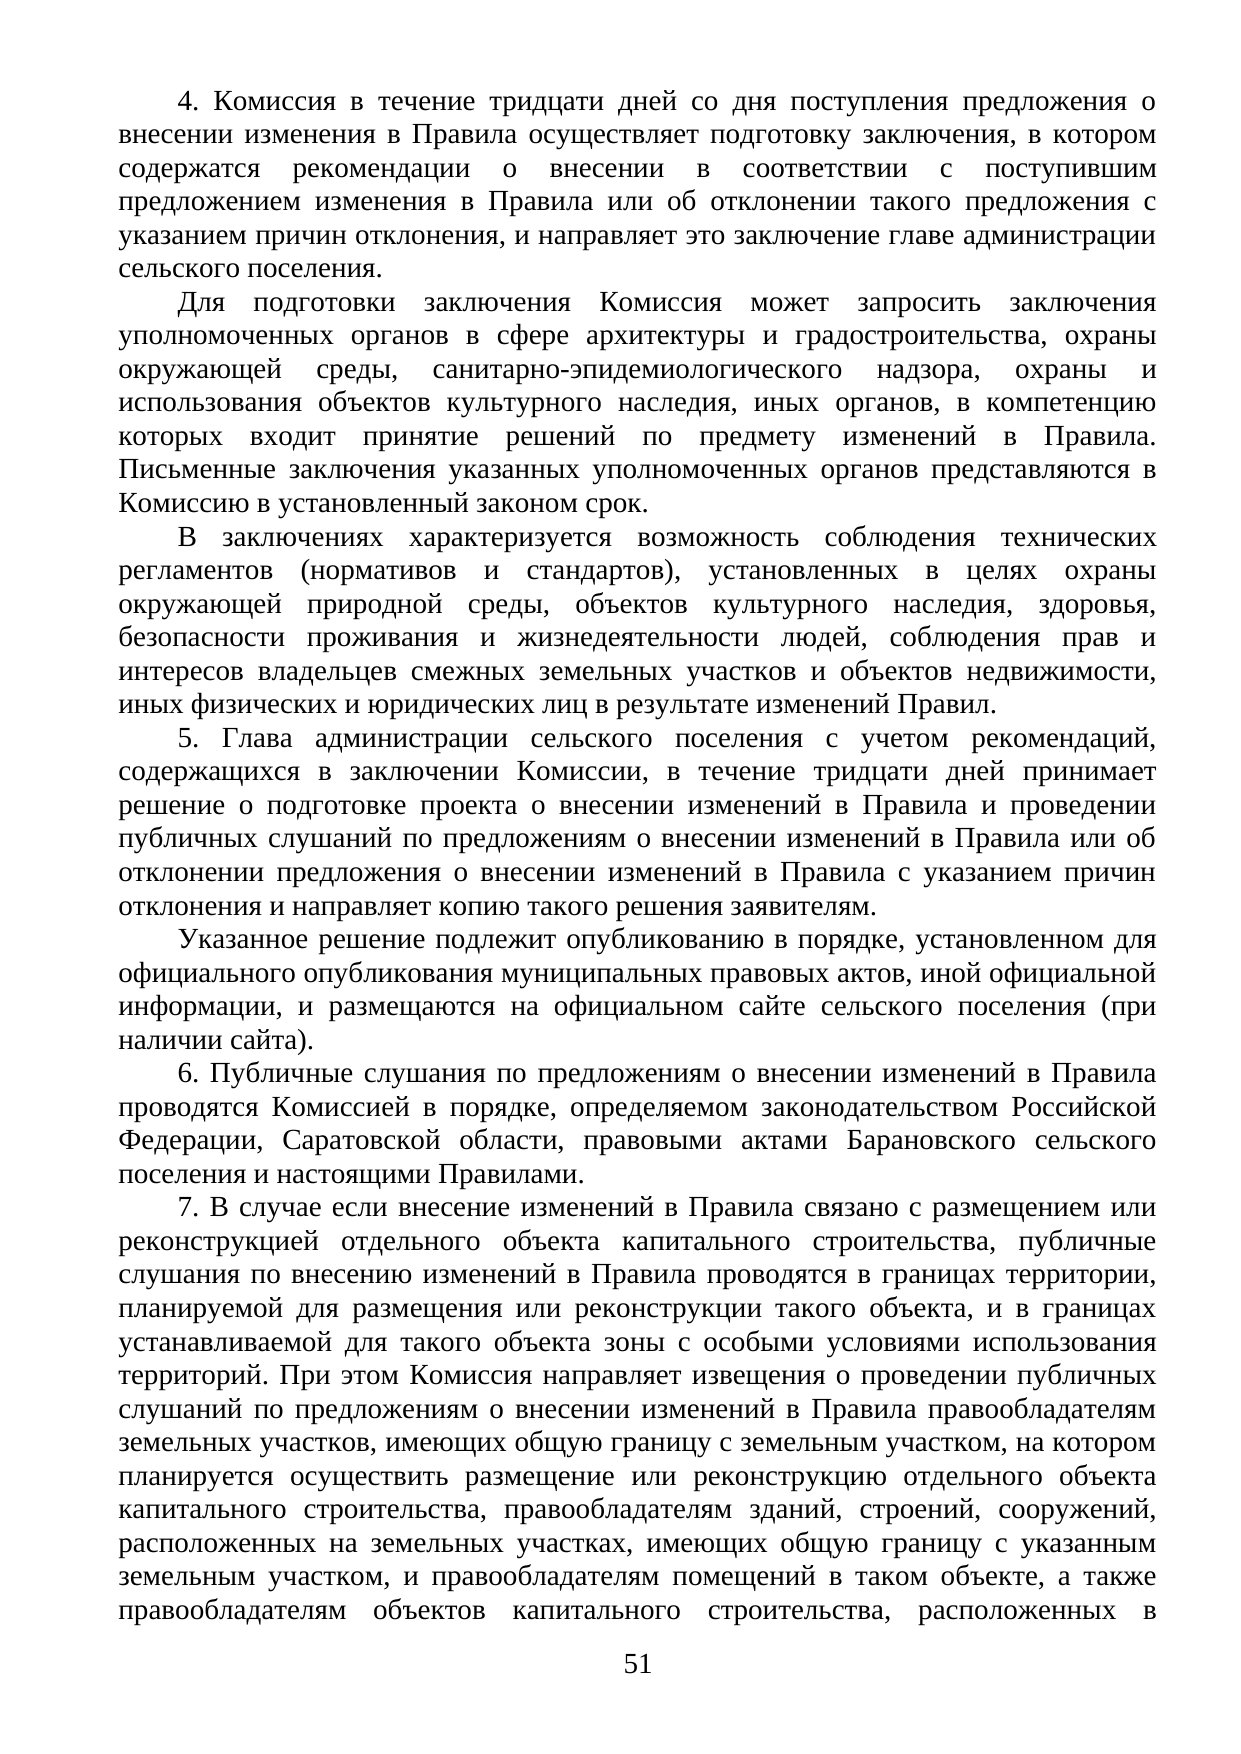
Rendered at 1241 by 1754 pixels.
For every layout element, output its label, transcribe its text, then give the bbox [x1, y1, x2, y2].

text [118, 1189, 1157, 1626]
text Для подготовки заключения Комиссия может запросить заключения уполномоченных органов в сфере архитектуры и градостроительства, охраны окружающей среды, санитарно-эпидемиологического надзора, охраны и использования объектов культурного наследия, иных органов, в компетенцию которых входит принятие решений по предмету изменений в Правила. Письменные заключения указанных уполномоченных органов представляются в Комиссию в установленный законом срок. [118, 284, 1157, 519]
text 4. Комиссия в течение тридцати дней со дня поступления предложения о внесении изменения в Правила осуществляет подготовку заключения, в котором содержатся рекомендации о внесении в соответствии с поступившим предложением изменения в Правила или об отклонении такого предложения с указанием причин отклонения, и направляет это заключение главе администрации сельского поселения. [118, 83, 1157, 284]
text 5. Глава администрации сельского поселения с учетом рекомендаций, содержащихся в заключении Комиссии, в течение тридцати дней принимает решение о подготовке проекта о внесении изменений в Правила и проведении публичных слушаний по предложениям о внесении изменений в Правила или об отклонении предложения о внесении изменений в Правила с указанием причин отклонения и направляет копию такого решения заявителям. [118, 720, 1157, 921]
text 6. Публичные слушания по предложениям о внесении изменений в Правила проводятся Комиссией в порядке, определяемом законодательством Российской Федерации, Саратовской области, правовыми актами Барановского сельского поселения и настоящими Правилами. [118, 1055, 1157, 1189]
text Указанное решение подлежит опубликованию в порядке, установленном для официального опубликования муниципальных правовых актов, иной официальной информации, и размещаются на официальном сайте сельского поселения (при наличии сайта). [118, 921, 1157, 1055]
text В заключениях характеризуется возможность соблюдения технических регламентов (нормативов и стандартов), установленных в целях охраны окружающей природной среды, объектов культурного наследия, здоровья, безопасности проживания и жизнедеятельности людей, соблюдения прав и интересов владельцев смежных земельных участков и объектов недвижимости, иных физических и юридических лиц в результате изменений Правил. [118, 519, 1157, 720]
